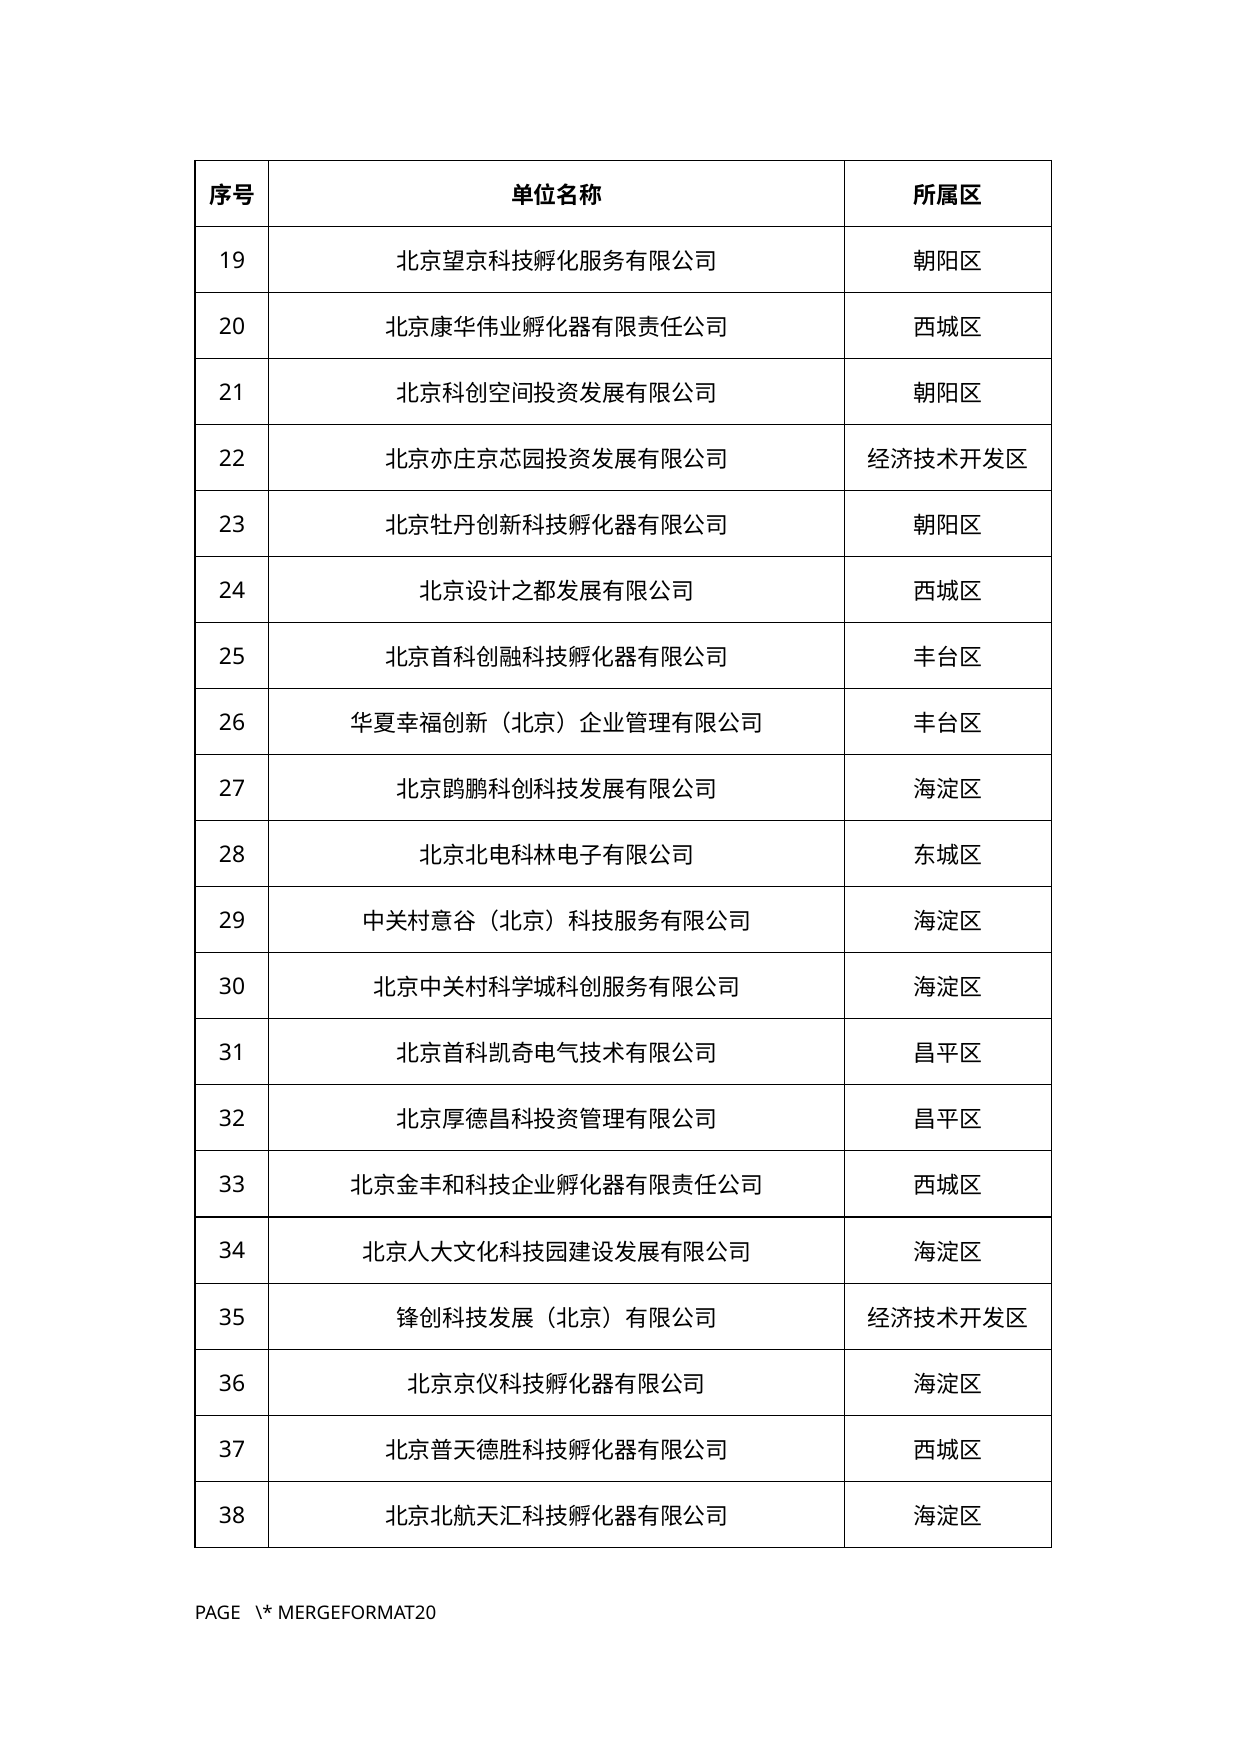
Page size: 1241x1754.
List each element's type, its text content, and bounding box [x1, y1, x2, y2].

table_cell 19 [196, 227, 268, 292]
table_header 序号 [196, 161, 268, 226]
table_cell 海淀区 [845, 755, 1051, 820]
table_cell 西城区 [845, 557, 1051, 622]
table_cell 25 [196, 623, 268, 688]
table_cell 朝阳区 [845, 359, 1051, 424]
table_cell 华夏幸福创新（北京）企业管理有限公司 [269, 689, 844, 754]
table_cell 北京亦庄京芯园投资发展有限公司 [269, 425, 844, 490]
table_cell 北京中关村科学城科创服务有限公司 [269, 953, 844, 1018]
table_cell 北京康华伟业孵化器有限责任公司 [269, 293, 844, 358]
table_cell 北京首科创融科技孵化器有限公司 [269, 623, 844, 688]
table_cell 中关村意谷（北京）科技服务有限公司 [269, 887, 844, 952]
table_cell 34 [196, 1218, 268, 1282]
table_cell 36 [196, 1350, 268, 1414]
table_cell 北京设计之都发展有限公司 [269, 557, 844, 622]
table_header 所属区 [845, 161, 1051, 226]
table_cell 朝阳区 [845, 227, 1051, 292]
table_cell 北京牡丹创新科技孵化器有限公司 [269, 491, 844, 556]
table_cell 北京鹍鹏科创科技发展有限公司 [269, 755, 844, 820]
table_cell 21 [196, 359, 268, 424]
table_cell 北京京仪科技孵化器有限公司 [269, 1350, 844, 1414]
table_cell 海淀区 [845, 887, 1051, 952]
table_cell 28 [196, 821, 268, 886]
table_cell 北京金丰和科技企业孵化器有限责任公司 [269, 1151, 844, 1216]
table_cell 北京人大文化科技园建设发展有限公司 [269, 1218, 844, 1282]
table_cell 北京普天德胜科技孵化器有限公司 [269, 1416, 844, 1481]
table_cell 海淀区 [845, 1350, 1051, 1414]
table_cell 37 [196, 1416, 268, 1481]
table_cell 西城区 [845, 1416, 1051, 1481]
table_cell 西城区 [845, 1151, 1051, 1216]
table_cell 北京科创空间投资发展有限公司 [269, 359, 844, 424]
table_cell 西城区 [845, 293, 1051, 358]
table_cell 丰台区 [845, 689, 1051, 754]
table_cell 东城区 [845, 821, 1051, 886]
table_cell 海淀区 [845, 1218, 1051, 1282]
table_cell 24 [196, 557, 268, 622]
table_cell 丰台区 [845, 623, 1051, 688]
table_cell 昌平区 [845, 1019, 1051, 1084]
table_cell 经济技术开发区 [845, 425, 1051, 490]
table_cell 昌平区 [845, 1085, 1051, 1150]
table_header 单位名称 [269, 161, 844, 226]
table_cell 北京北电科林电子有限公司 [269, 821, 844, 886]
table_cell 32 [196, 1085, 268, 1150]
table_cell 31 [196, 1019, 268, 1084]
table_cell 经济技术开发区 [845, 1284, 1051, 1348]
table_cell 北京望京科技孵化服务有限公司 [269, 227, 844, 292]
table_cell 锋创科技发展（北京）有限公司 [269, 1284, 844, 1348]
table_cell 29 [196, 887, 268, 952]
table_cell 23 [196, 491, 268, 556]
table_cell 26 [196, 689, 268, 754]
table_cell 北京首科凯奇电气技术有限公司 [269, 1019, 844, 1084]
table_cell 20 [196, 293, 268, 358]
table_cell 海淀区 [845, 1482, 1051, 1547]
table_cell 33 [196, 1151, 268, 1216]
table_cell 北京北航天汇科技孵化器有限公司 [269, 1482, 844, 1547]
table_cell 北京厚德昌科投资管理有限公司 [269, 1085, 844, 1150]
table_cell 27 [196, 755, 268, 820]
table_cell 30 [196, 953, 268, 1018]
table_cell 22 [196, 425, 268, 490]
table_cell 朝阳区 [845, 491, 1051, 556]
table_cell 35 [196, 1284, 268, 1348]
table_cell 38 [196, 1482, 268, 1547]
table_cell 海淀区 [845, 953, 1051, 1018]
